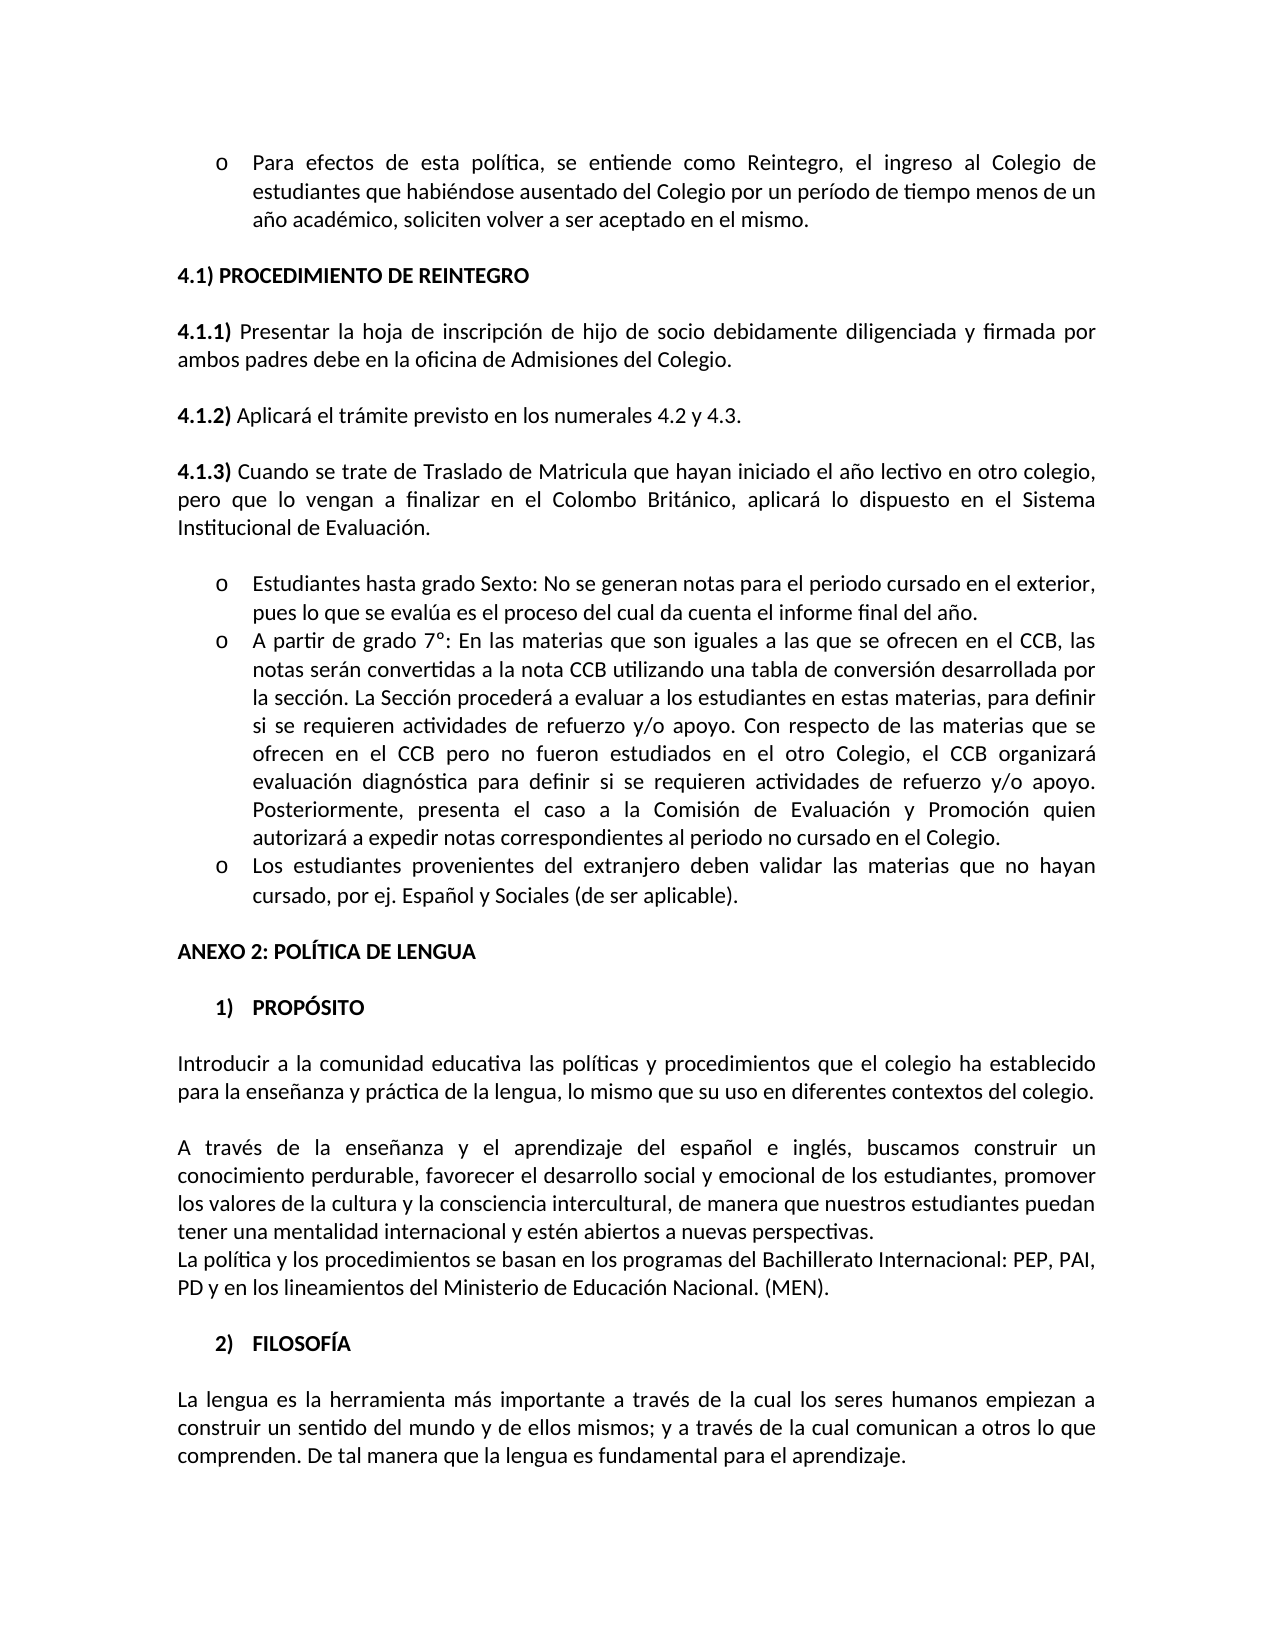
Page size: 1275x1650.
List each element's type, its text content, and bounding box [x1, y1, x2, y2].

list Para efectos de esta política, se entiende como Reintegro, el ingreso al Colegio de estudiantes que habiéndose ausentado del Colegio por un período de tiempo menos de un año académico, soliciten volver a ser aceptado en el mismo. [215, 148, 1098, 233]
text A través de la enseñanza y el aprendizaje del español e inglés, buscamos construir un conocimiento perdurable, favorecer el desarrollo social y emocional de los estudiantes, promover los valores de la cultura y la consciencia intercultural, de manera que nuestros estudiantes puedan tener una mentalidad internacional y estén abiertos a nuevas perspectivas. [177, 1133, 1098, 1245]
list FILOSOFÍA [215, 1329, 1098, 1357]
list A partir de grado 7º: En las materias que son iguales a las que se ofrecen en el CCB, las notas serán convertidas a la nota CCB utilizando una tabla de conversión desarrollada por la sección. La Sección procederá a evaluar a los estudiantes en estas materias, para definir si se requieren actividades de refuerzo y/o apoyo. Con respecto de las materias que se ofrecen en el CCB pero no fueron estudiados en el otro Colegio, el CCB organizará evaluación diagnóstica para definir si se requieren actividades de refuerzo y/o apoyo. Posteriormente, presenta el caso a la Comisión de Evaluación y Promoción quien autorizará a expedir notas correspondientes al periodo no cursado en el Colegio. [215, 626, 1098, 852]
text Introducir a la comunidad educativa las políticas y procedimientos que el colegio ha establecido para la enseñanza y práctica de la lengua, lo mismo que su uso en diferentes contextos del colegio. [177, 1049, 1098, 1105]
list PROPÓSITO [215, 993, 1098, 1021]
text La política y los procedimientos se basan en los programas del Bachillerato Internacional: PEP, PAI, PD y en los lineamientos del Ministerio de Educación Nacional. (MEN). [177, 1245, 1098, 1301]
list Los estudiantes provenientes del extranjero deben validar las materias que no hayan cursado, por ej. Español y Sociales (de ser aplicable). [215, 852, 1098, 909]
text 4.1) PROCEDIMIENTO DE REINTEGRO [177, 261, 1098, 289]
text 4.1.1) Presentar la hoja de inscripción de hijo de socio debidamente diligenciada y firmada por ambos padres debe en la oficina de Admisiones del Colegio. [177, 317, 1098, 373]
list Estudiantes hasta grado Sexto: No se generan notas para el periodo cursado en el exterior, pues lo que se evalúa es el proceso del cual da cuenta el informe final del año. [215, 569, 1098, 626]
text 4.1.3) Cuando se trate de Traslado de Matricula que hayan iniciado el año lectivo en otro colegio, pero que lo vengan a finalizar en el Colombo Británico, aplicará lo dispuesto en el Sistema Institucional de Evaluación. [177, 457, 1098, 541]
text 4.1.2) Aplicará el trámite previsto en los numerales 4.2 y 4.3. [177, 401, 1098, 429]
text La lengua es la herramienta más importante a través de la cual los seres humanos empiezan a construir un sentido del mundo y de ellos mismos; y a través de la cual comunican a otros lo que comprenden. De tal manera que la lengua es fundamental para el aprendizaje. [177, 1385, 1098, 1469]
text ANEXO 2: POLÍTICA DE LENGUA [177, 937, 1098, 965]
